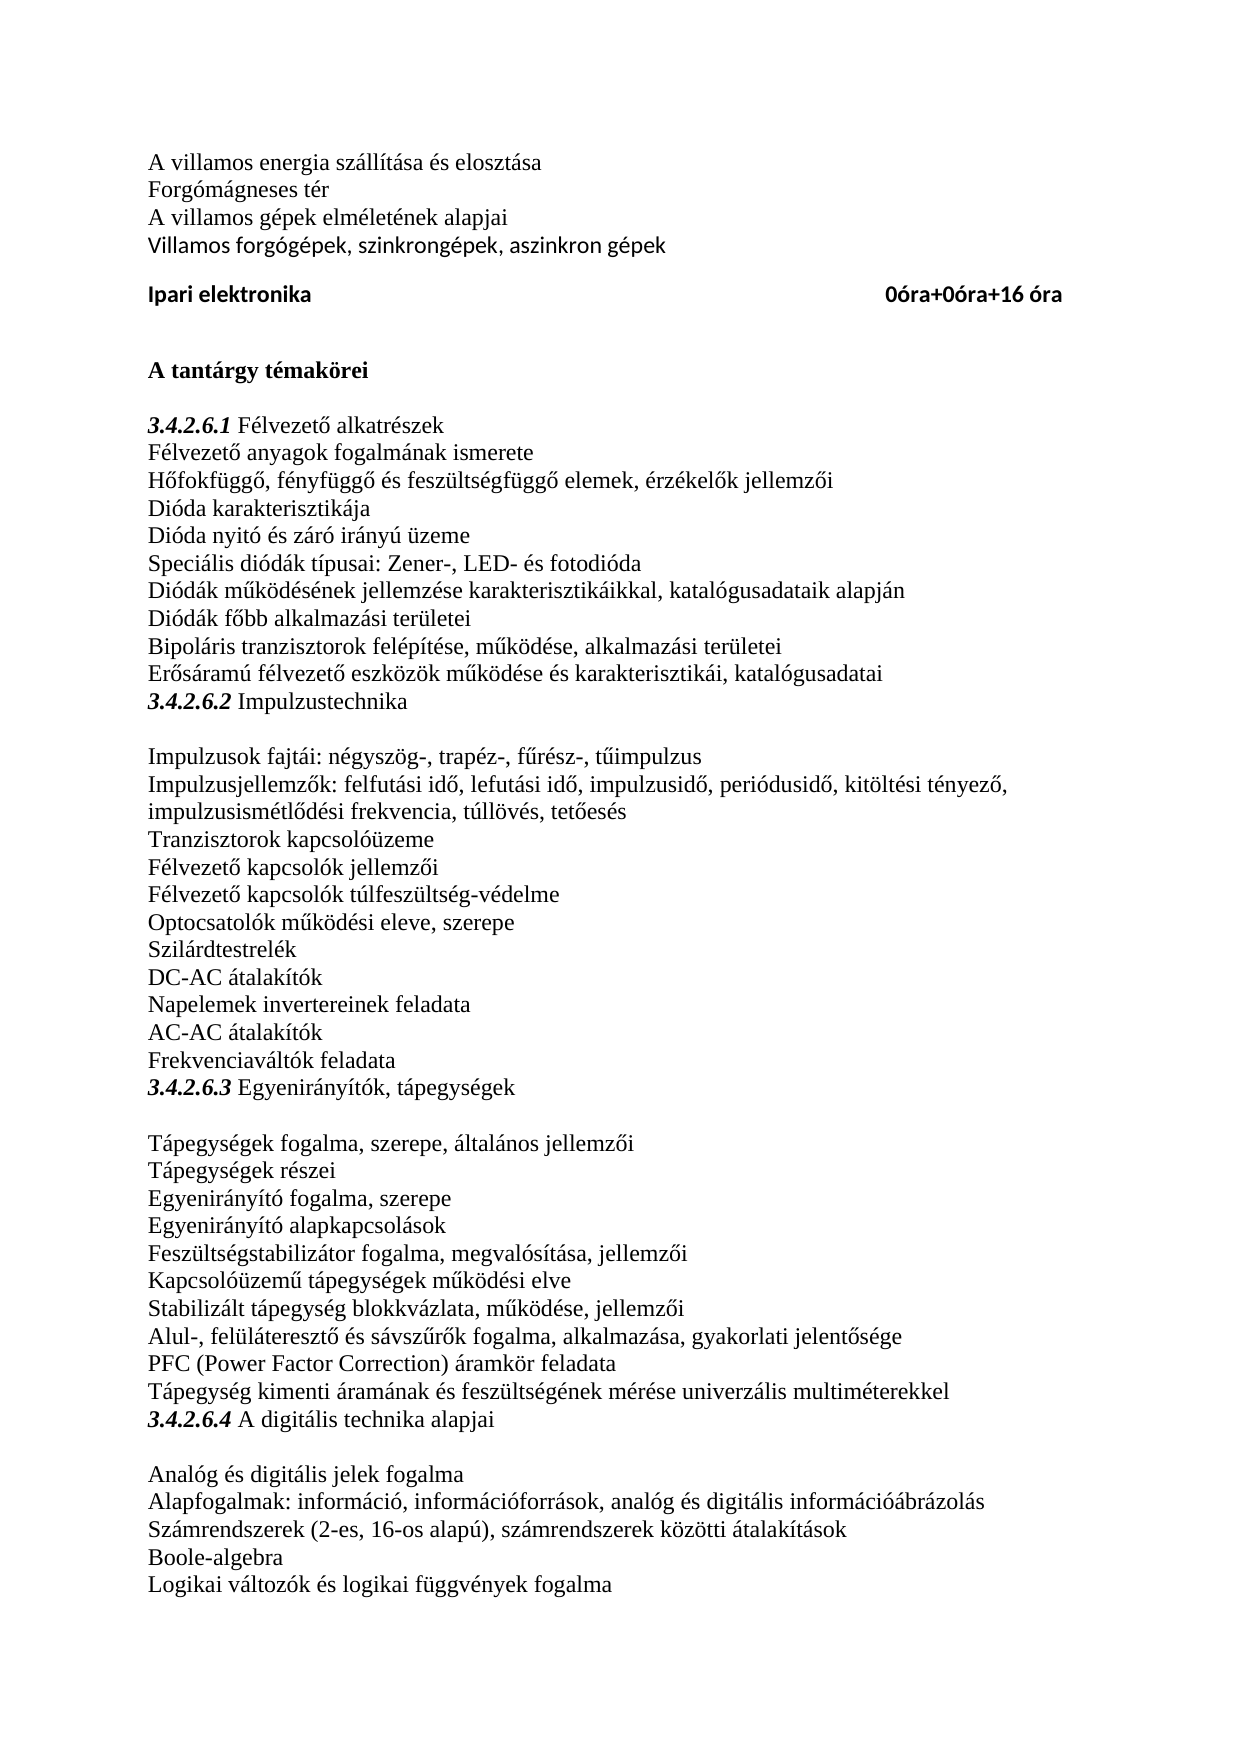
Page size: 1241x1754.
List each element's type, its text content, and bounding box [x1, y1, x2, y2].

text Ipari elektronika 0óra+0óra+16 óra [148, 279, 1093, 308]
text Szilárdtestrelék [148, 935, 1093, 963]
text AC-AC átalakítók [148, 1018, 1093, 1046]
text Impulzusok fajtái: négyszög-, trapéz-, fűrész-, tűimpulzus [148, 742, 1093, 770]
text DC-AC átalakítók [148, 963, 1093, 991]
text Alapfogalmak: információ, információforrások, analóg és digitális információábrázolás [148, 1487, 1093, 1515]
text Félvezető anyagok fogalmának ismerete [148, 438, 1093, 466]
text A villamos energia szállítása és elosztása [148, 148, 1093, 175]
text 3.4.2.6.4 A digitális technika alapjai [148, 1404, 1093, 1432]
text Hőfokfüggő, fényfüggő és feszültségfüggő elemek, érzékelők jellemzői [148, 466, 1093, 494]
text Diódák működésének jellemzése karakterisztikáikkal, katalógusadataik alapján [148, 576, 1093, 604]
text Félvezető kapcsolók jellemzői [148, 852, 1093, 880]
text Diódák főbb alkalmazási területei [148, 604, 1093, 632]
text Frekvenciaváltók feladata [148, 1046, 1093, 1073]
text Boole-algebra [148, 1543, 1093, 1570]
text Egyenirányító fogalma, szerepe [148, 1184, 1093, 1211]
text Tápegységek részei [148, 1156, 1093, 1184]
text 3.4.2.6.3 Egyenirányítók, tápegységek [148, 1073, 1093, 1101]
text Félvezető kapcsolók túlfeszültség-védelme [148, 880, 1093, 908]
text Tápegység kimenti áramának és feszültségének mérése univerzális multiméterekkel [148, 1377, 1093, 1404]
text Dióda nyitó és záró irányú üzeme [148, 521, 1093, 549]
text Forgómágneses tér [148, 175, 1093, 203]
text Speciális diódák típusai: Zener-, LED- és fotodióda [148, 549, 1093, 576]
text A villamos gépek elméletének alapjai [148, 203, 1093, 230]
text Tranzisztorok kapcsolóüzeme [148, 825, 1093, 852]
text Napelemek invertereinek feladata [148, 991, 1093, 1018]
text Erősáramú félvezető eszközök működése és karakterisztikái, katalógusadatai [148, 659, 1093, 687]
text Impulzusjellemzők: felfutási idő, lefutási idő, impulzusidő, periódusidő, kitöltési tényező, impulzusismétlődési frekvencia, túllövés, tetőesés [148, 770, 1093, 825]
text Kapcsolóüzemű tápegységek működési elve [148, 1267, 1093, 1294]
text Optocsatolók működési eleve, szerepe [148, 908, 1093, 935]
text Számrendszerek (2-es, 16-os alapú), számrendszerek közötti átalakítások [148, 1515, 1093, 1543]
text Dióda karakterisztikája [148, 494, 1093, 521]
text Villamos forgógépek, szinkrongépek, aszinkron gépek [148, 230, 1093, 260]
text Alul-, felüláteresztő és sávszűrők fogalma, alkalmazása, gyakorlati jelentősége [148, 1322, 1093, 1349]
text 3.4.2.6.2 Impulzustechnika [148, 687, 1093, 714]
text PFC (Power Factor Correction) áramkör feladata [148, 1349, 1093, 1377]
text Stabilizált tápegység blokkvázlata, működése, jellemzői [148, 1294, 1093, 1322]
text A tantárgy témakörei [148, 356, 1093, 383]
text Egyenirányító alapkapcsolások [148, 1211, 1093, 1239]
text Tápegységek fogalma, szerepe, általános jellemzői [148, 1128, 1093, 1156]
text Feszültségstabilizátor fogalma, megvalósítása, jellemzői [148, 1239, 1093, 1267]
text Analóg és digitális jelek fogalma [148, 1460, 1093, 1487]
text 3.4.2.6.1 Félvezető alkatrészek [148, 411, 1093, 438]
text Bipoláris tranzisztorok felépítése, működése, alkalmazási területei [148, 632, 1093, 659]
text Logikai változók és logikai függvények fogalma [148, 1570, 1093, 1598]
